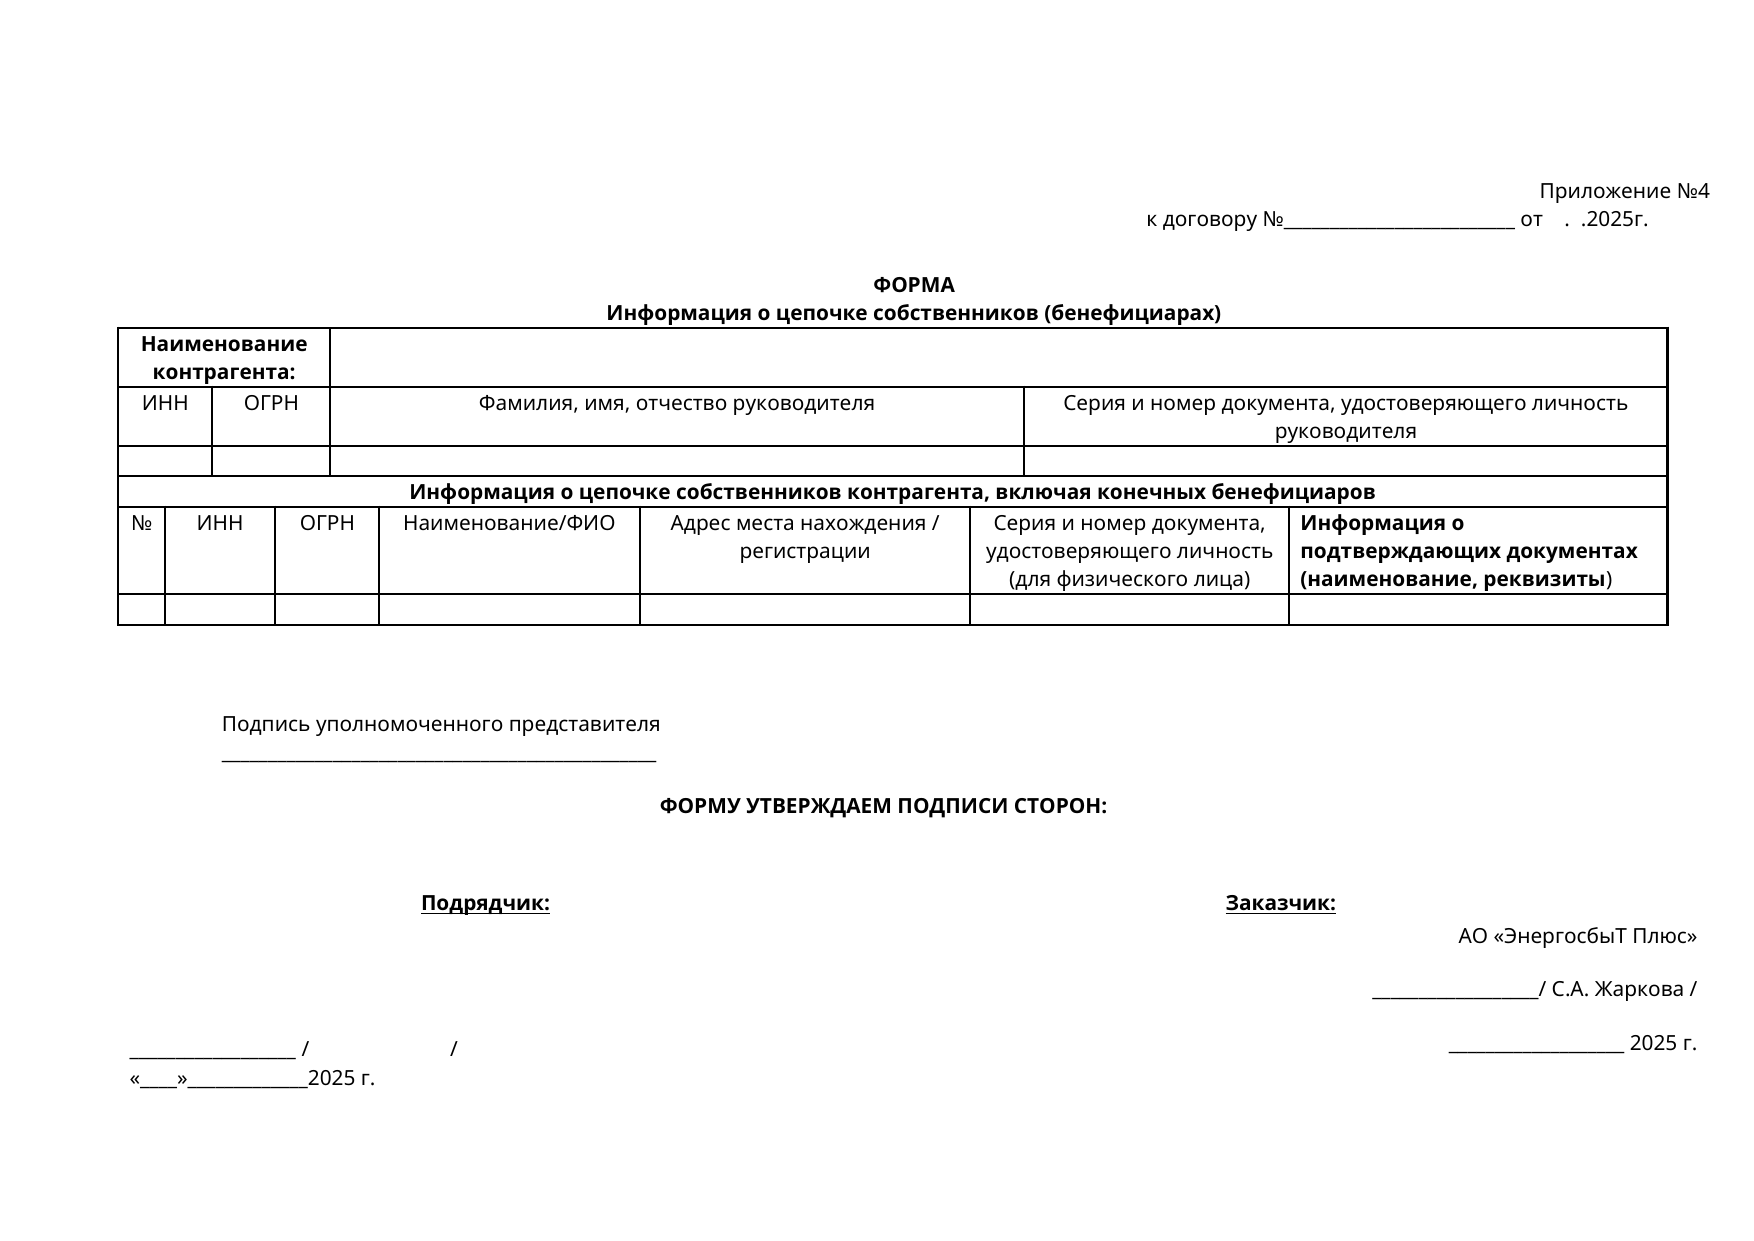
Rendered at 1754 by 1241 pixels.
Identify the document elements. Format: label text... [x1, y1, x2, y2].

table_cell [380, 595, 639, 623]
table_header Заказчик: [913, 889, 1709, 921]
text ФОРМА [118, 270, 1710, 298]
table_header [331, 329, 1666, 386]
table_cell [641, 595, 969, 623]
table_cell Информация о подтверждающих документах (наименование, реквизиты) [1290, 508, 1666, 593]
table_cell ОГРН [276, 508, 378, 593]
table_cell [331, 447, 1023, 475]
text Приложение №4 [118, 176, 1710, 204]
table_cell № [119, 508, 164, 593]
table_cell [276, 595, 378, 623]
table_cell ОГРН [213, 388, 329, 444]
table_cell [166, 595, 274, 623]
table_header Наименование контрагента: [119, 329, 329, 386]
table_header Подрядчик: [118, 889, 913, 921]
text Подпись уполномоченного представителя [222, 709, 1710, 737]
text к договору №_________________________ от . .2025г. [162, 204, 1649, 233]
table_cell Адрес места нахождения / регистрации [641, 508, 969, 593]
table_cell Серия и номер документа, удостоверяющего личность (для физического лица) [971, 508, 1288, 593]
table_cell Наименование/ФИО [380, 508, 639, 593]
table_cell Информация о цепочке собственников контрагента, включая конечных бенефициаров [119, 477, 1666, 506]
text _______________________________________________ [222, 737, 1710, 766]
table_cell ИНН [166, 508, 274, 593]
text Информация о цепочке собственников (бенефициарах) [118, 298, 1710, 327]
table_cell [119, 447, 211, 475]
table_cell [1025, 447, 1666, 475]
table_cell ИНН [119, 388, 211, 444]
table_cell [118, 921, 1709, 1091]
table_cell [971, 595, 1288, 623]
table_cell [213, 447, 329, 475]
table_cell Серия и номер документа, удостоверяющего личность руководителя [1025, 388, 1666, 444]
table_cell [119, 595, 164, 623]
text ФОРМУ УТВЕРЖДАЕМ ПОДПИСИ СТОРОН: [118, 791, 1649, 819]
table_cell [1290, 595, 1666, 623]
table_cell Фамилия, имя, отчество руководителя [331, 388, 1023, 444]
